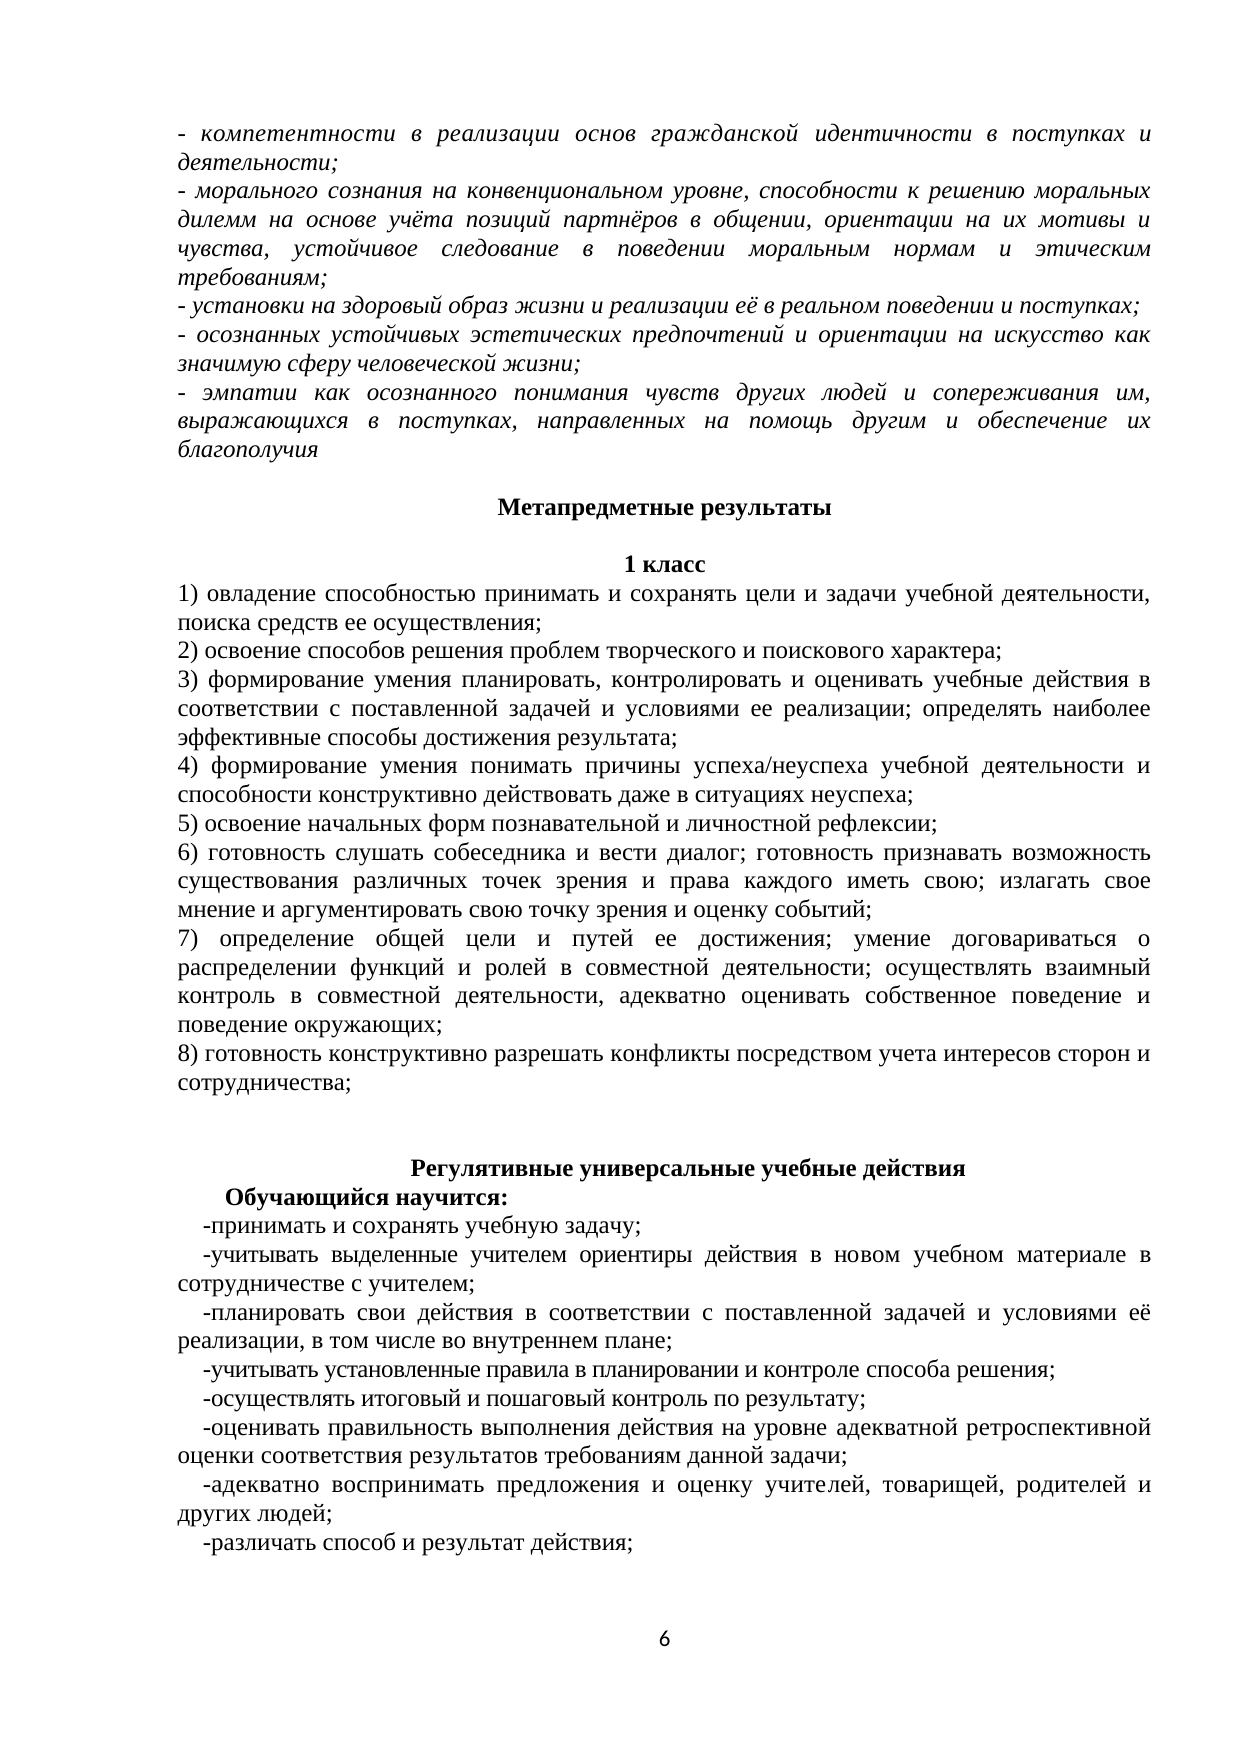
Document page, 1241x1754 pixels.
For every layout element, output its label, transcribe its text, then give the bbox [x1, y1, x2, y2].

text - эмпатии как осознанного понимания чувств других людей и сопереживания им, выражающихся в поступках, направленных на помощь другим и обеспечение их благополучия [177, 377, 1152, 463]
text -различать способ и результат действия; [177, 1527, 1152, 1556]
text 3) формирование умения планировать, контролировать и оценивать учебные действия в соответствии с поставленной задачей и условиями ее реализации; определять наиболее эффективные способы достижения результата; [177, 664, 1152, 751]
text -оценивать правильность выполнения действия на уровне адекватной ретроспективной оценки соответствия результатов требованиям данной задачи; [177, 1412, 1152, 1469]
text - компетентности в реализации основ гражданской идентичности в поступках и деятельности; [177, 118, 1152, 176]
text 8) готовность конструктивно разрешать конфликты посредством учета интересов сторон и сотрудничества; [177, 1038, 1152, 1096]
text 2) освоение способов решения проблем творческого и поискового характера; [177, 636, 1152, 664]
text 7) определение общей цели и путей ее достижения; умение договариваться о распределении функций и ролей в совместной деятельности; осуществлять взаимный контроль в совместной деятельности, адекватно оценивать собственное поведение и поведение окружающих; [177, 923, 1152, 1038]
text -учитывать установленные правила в планировании и контроле способа решения; [177, 1354, 1152, 1383]
text -принимать и сохранять учебную задачу; [177, 1211, 1152, 1239]
text - морального сознания на конвенциональном уровне, способности к решению моральных дилемм на основе учёта позиций партнёров в общении, ориентации на их мотивы и чувства, устойчивое следование в поведении моральным нормам и этическим требованиям; [177, 176, 1152, 291]
text -адекватно воспринимать предложения и оценку учителей, товарищей, родителей и других людей; [177, 1469, 1152, 1527]
text 4) формирование умения понимать причины успеха/неуспеха учебной деятельности и способности конструктивно действовать даже в ситуациях неуспеха; [177, 751, 1152, 808]
text Метапредметные результаты [177, 492, 1152, 521]
text 6) готовность слушать собеседника и вести диалог; готовность признавать возможность существования различных точек зрения и права каждого иметь свою; излагать свое мнение и аргументировать свою точку зрения и оценку событий; [177, 837, 1152, 923]
text -учитывать выделенные учителем ориентиры действия в новом учебном материале в сотрудничестве с учителем; [177, 1239, 1152, 1297]
text 5) освоение начальных форм познавательной и личностной рефлексии; [177, 808, 1152, 837]
text 1) овладение способностью принимать и сохранять цели и задачи учебной деятельности, поиска средств ее осуществления; [177, 578, 1152, 636]
text - установки на здоровый образ жизни и реализации её в реальном поведении и поступках; [177, 291, 1152, 319]
text - осознанных устойчивых эстетических предпочтений и ориентации на искусство как значимую сферу человеческой жизни; [177, 319, 1152, 377]
text Обучающийся научится: [177, 1182, 1152, 1211]
text Регулятивные универсальные учебные действия [177, 1153, 1152, 1182]
text 1 класс [177, 549, 1152, 578]
text -планировать свои действия в соответствии с поставленной задачей и условиями её реализации, в том числе во внутреннем плане; [177, 1297, 1152, 1354]
text -осуществлять итоговый и пошаговый контроль по результату; [177, 1383, 1152, 1412]
